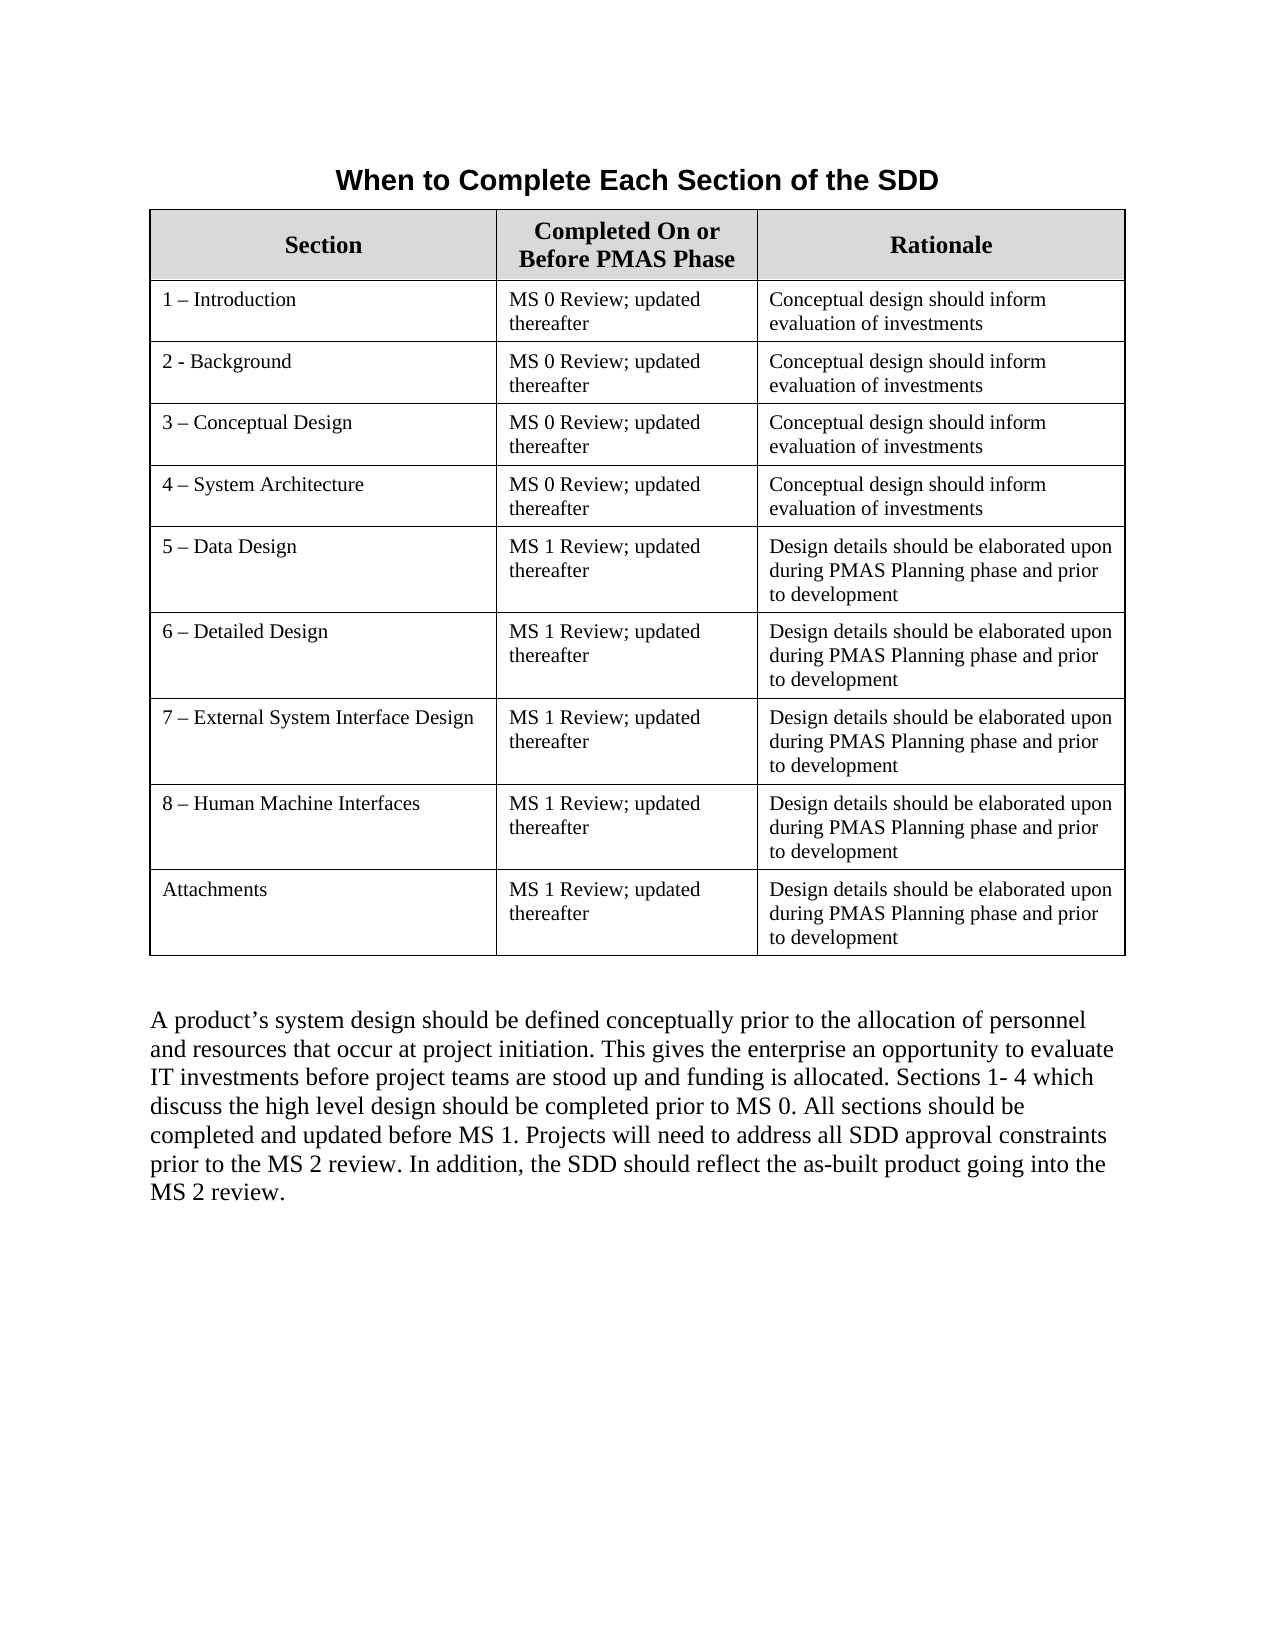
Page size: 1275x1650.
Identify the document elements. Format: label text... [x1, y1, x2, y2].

table_cell Conceptual design should inform evaluation of investments [758, 281, 1124, 341]
table_cell MS 1 Review; updated thereafter [497, 699, 757, 783]
table_cell Attachments [151, 870, 496, 955]
table_cell 3 – Conceptual Design [151, 404, 496, 464]
table_cell Design details should be elaborated upon during PMAS Planning phase and prior to development [758, 785, 1124, 869]
table_cell Design details should be elaborated upon during PMAS Planning phase and prior to development [758, 870, 1124, 955]
table_cell 6 – Detailed Design [151, 613, 496, 698]
table_cell 8 – Human Machine Interfaces [151, 785, 496, 869]
table_cell Conceptual design should inform evaluation of investments [758, 466, 1124, 526]
title When to Complete Each Section of the SDD [150, 162, 1125, 196]
table_cell MS 1 Review; updated thereafter [497, 870, 757, 955]
table_header Section [151, 210, 496, 279]
table_cell 7 – External System Interface Design [151, 699, 496, 783]
table_cell 1 – Introduction [151, 281, 496, 341]
table_cell MS 1 Review; updated thereafter [497, 613, 757, 698]
table_cell Design details should be elaborated upon during PMAS Planning phase and prior to development [758, 699, 1124, 783]
table_cell 2 - Background [151, 342, 496, 403]
table_header Completed On or Before PMAS Phase [497, 210, 757, 279]
table_cell MS 1 Review; updated thereafter [497, 527, 757, 612]
table_cell MS 0 Review; updated thereafter [497, 466, 757, 526]
table_cell Conceptual design should inform evaluation of investments [758, 342, 1124, 403]
table_cell 5 – Data Design [151, 527, 496, 612]
table_cell Design details should be elaborated upon during PMAS Planning phase and prior to development [758, 527, 1124, 612]
table_cell MS 0 Review; updated thereafter [497, 404, 757, 464]
table_cell 4 – System Architecture [151, 466, 496, 526]
table_cell MS 1 Review; updated thereafter [497, 785, 757, 869]
table_cell Design details should be elaborated upon during PMAS Planning phase and prior to development [758, 613, 1124, 698]
table_cell MS 0 Review; updated thereafter [497, 281, 757, 341]
text A product’s system design should be defined conceptually prior to the allocation of personnel and resources that occur at project initiation. This gives the enterprise an opportunity to evaluate IT investments before project teams are stood up and funding is allocated. Sections 1- 4 which discuss the high level design should be completed prior to MS 0. All sections should be completed and updated before MS 1. Projects will need to address all SDD approval constraints prior to the MS 2 review. In addition, the SDD should reflect the as-built product going into the MS 2 review. [150, 1005, 1125, 1206]
table_cell MS 0 Review; updated thereafter [497, 342, 757, 403]
table_header Rationale [758, 210, 1124, 279]
table_cell Conceptual design should inform evaluation of investments [758, 404, 1124, 464]
